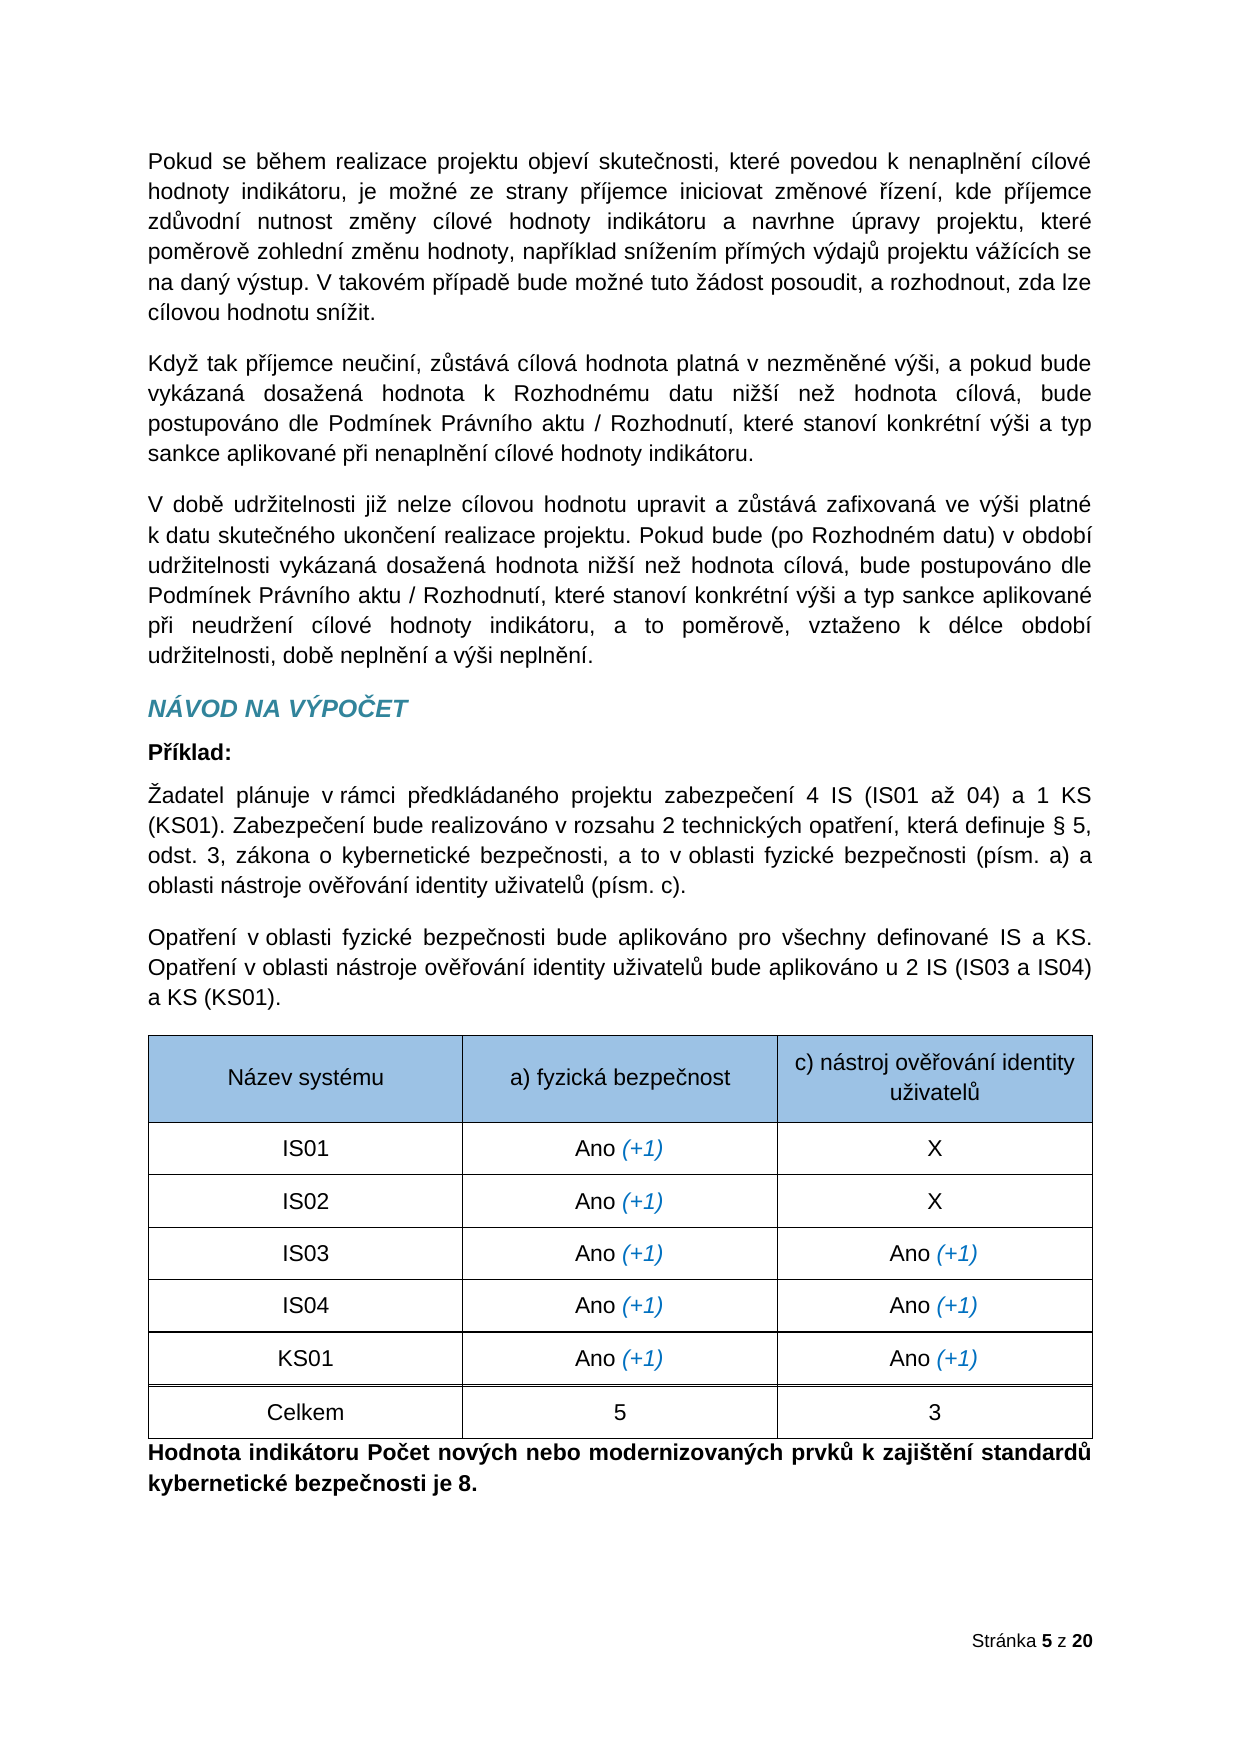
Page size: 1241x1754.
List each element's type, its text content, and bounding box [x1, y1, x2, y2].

table_cell Ano (+1) [463, 1175, 777, 1227]
table_cell 3 [778, 1387, 1092, 1438]
table_cell IS03 [149, 1228, 462, 1279]
text Žadatel plánuje v rámci předkládaného projektu zabezpečení 4 IS (IS01 až 04) a 1 KS (KS01). Zabezpečení bude realizováno v rozsahu 2 technických opatření, která definuje § 5, odst. 3, zákona o kybernetické bezpečnosti, a to v oblasti fyzické bezpečnosti (písm. a) a oblasti nástroje ověřování identity uživatelů (písm. c). [148, 782, 1092, 899]
table_header a) fyzická bezpečnost [463, 1036, 777, 1122]
text Když tak příjemce neučiní, zůstává cílová hodnota platná v nezměněné výši, a pokud bude vykázaná dosažená hodnota k Rozhodnému datu nižší než hodnota cílová, bude postupováno dle Podmínek Právního aktu / Rozhodnutí, které stanoví konkrétní výši a typ sankce aplikované při nenaplnění cílové hodnoty indikátoru. [148, 350, 1092, 467]
table_cell Ano (+1) [463, 1123, 777, 1174]
table_header c) nástroj ověřování identity uživatelů [778, 1036, 1092, 1122]
table_cell X [778, 1175, 1092, 1227]
table_cell 5 [463, 1387, 777, 1438]
table_cell X [778, 1123, 1092, 1174]
table_cell Ano (+1) [778, 1228, 1092, 1279]
table_cell Ano (+1) [463, 1228, 777, 1279]
table_cell Ano (+1) [778, 1333, 1092, 1384]
text V době udržitelnosti již nelze cílovou hodnotu upravit a zůstává zafixovaná ve výši platné k datu skutečného ukončení realizace projektu. Pokud bude (po Rozhodném datu) v období udržitelnosti vykázaná dosažená hodnota nižší než hodnota cílová, bude postupováno dle Podmínek Právního aktu / Rozhodnutí, které stanoví konkrétní výši a typ sankce aplikované při neudržení cílové hodnoty indikátoru, a to poměrově, vztaženo k délce období udržitelnosti, době neplnění a výši neplnění. [148, 491, 1092, 669]
table_cell Ano (+1) [463, 1280, 777, 1331]
table_cell IS02 [149, 1175, 462, 1227]
table_cell Celkem [149, 1387, 462, 1438]
table_cell Ano (+1) [778, 1280, 1092, 1331]
table_cell IS01 [149, 1123, 462, 1174]
text Pokud se během realizace projektu objeví skutečnosti, které povedou k nenaplnění cílové hodnoty indikátoru, je možné ze strany příjemce iniciovat změnové řízení, kde příjemce zdůvodní nutnost změny cílové hodnoty indikátoru a navrhne úpravy projektu, které poměrově zohlední změnu hodnoty, například snížením přímých výdajů projektu vážících se na daný výstup. V takovém případě bude možné tuto žádost posoudit, a rozhodnout, zda lze cílovou hodnotu snížit. [148, 148, 1092, 325]
text Návod na Výpočet [148, 693, 1092, 722]
table_cell KS01 [149, 1333, 462, 1384]
table_cell Ano (+1) [463, 1333, 777, 1384]
text Opatření v oblasti fyzické bezpečnosti bude aplikováno pro všechny definované IS a KS. Opatření v oblasti nástroje ověřování identity uživatelů bude aplikováno u 2 IS (IS03 a IS04) a KS (KS01). [148, 923, 1092, 1010]
text Hodnota indikátoru Počet nových nebo modernizovaných prvků k zajištění standardů kybernetické bezpečnosti je 8. [148, 1439, 1092, 1496]
table_cell IS04 [149, 1280, 462, 1331]
text Příklad: [148, 739, 1092, 765]
table_header Název systému [149, 1036, 462, 1122]
